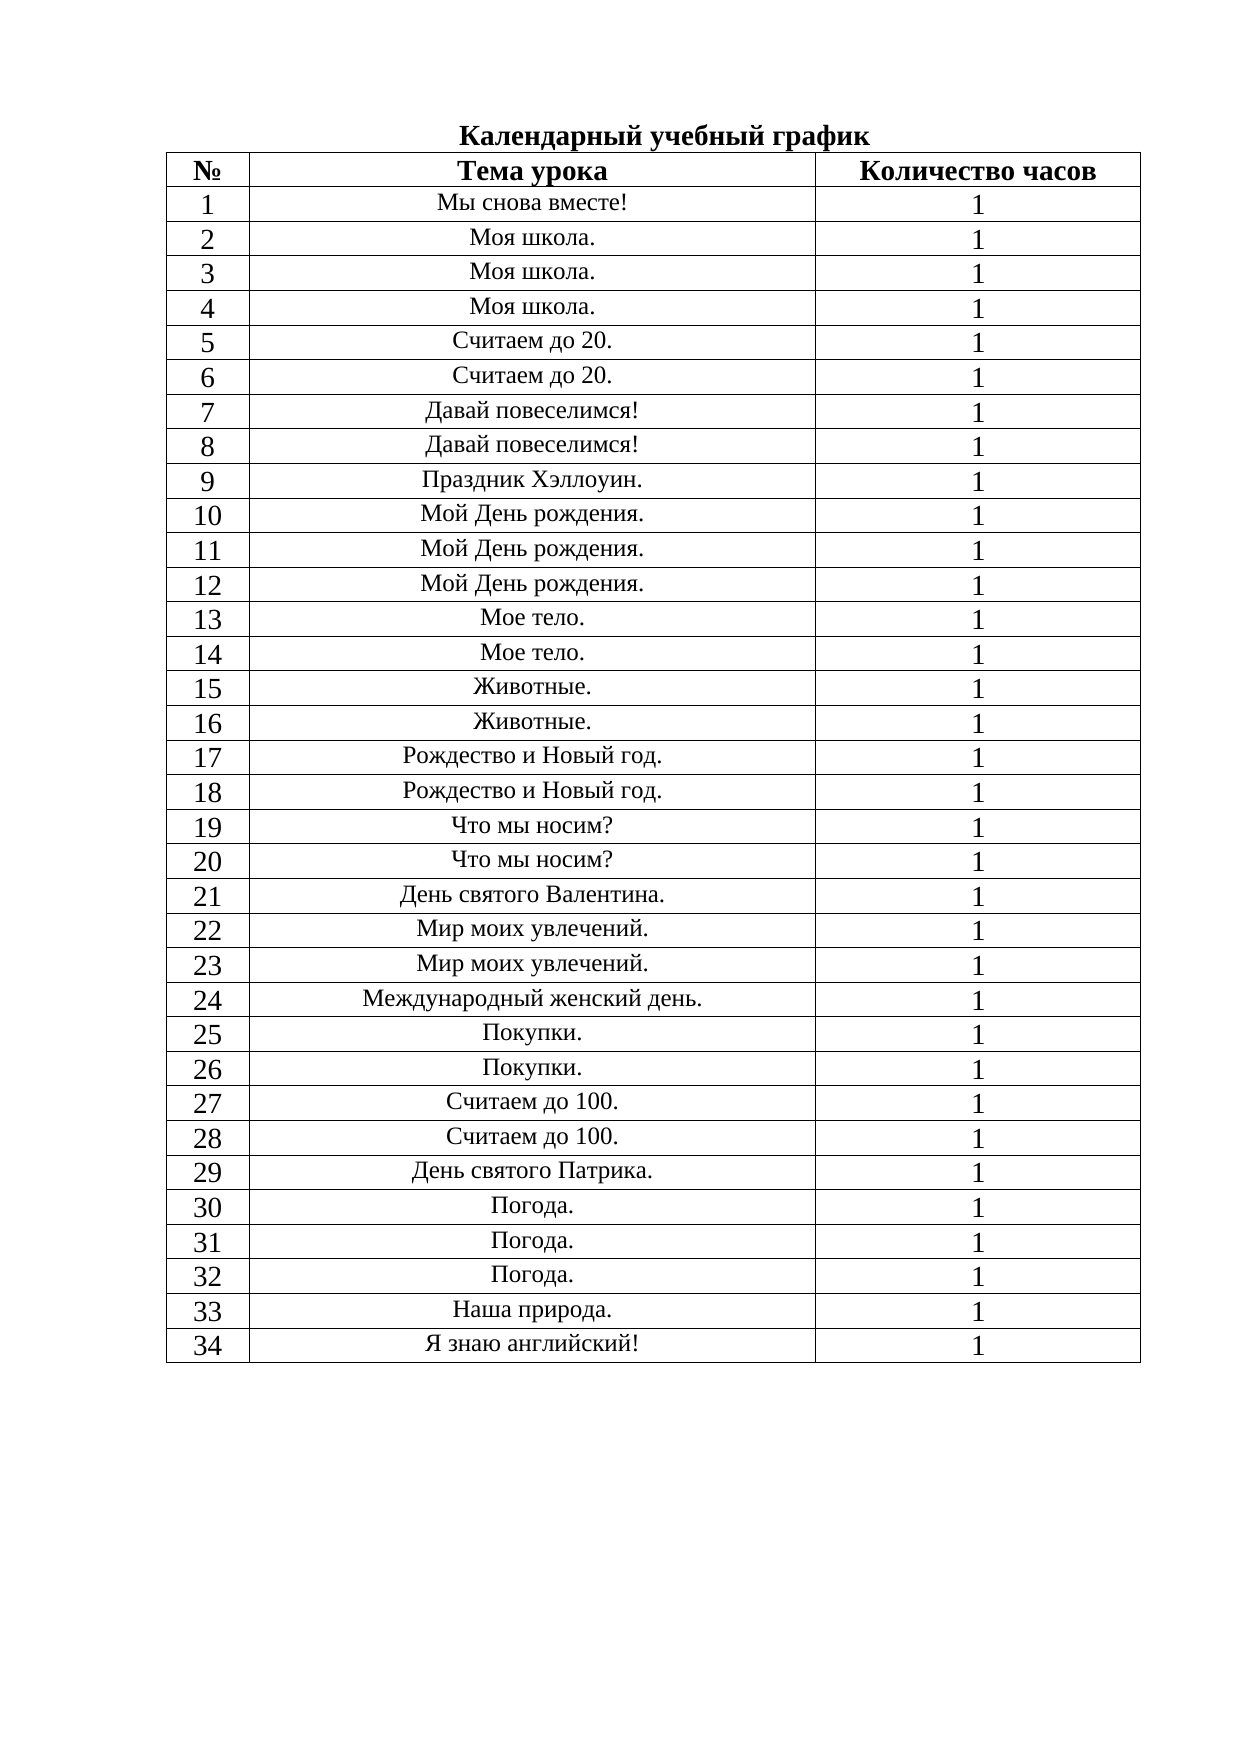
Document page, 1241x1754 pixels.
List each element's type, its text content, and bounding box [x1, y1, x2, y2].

table_cell 14 [167, 637, 249, 670]
table_cell 33 [167, 1294, 249, 1327]
table_cell 1 [816, 810, 1140, 843]
table_cell Рождество и Новый год. [250, 775, 815, 809]
table_cell Животные. [250, 706, 815, 739]
table_cell Мое тело. [250, 602, 815, 636]
table_cell Мир моих увлечений. [250, 948, 815, 982]
table_cell 1 [816, 499, 1140, 532]
table_cell 1 [816, 1121, 1140, 1154]
table_cell 1 [816, 222, 1140, 255]
table_cell 24 [167, 983, 249, 1016]
table_cell 1 [816, 948, 1140, 982]
table_cell 3 [167, 256, 249, 290]
table_cell 1 [816, 1086, 1140, 1120]
table_cell 16 [167, 706, 249, 739]
table_cell 8 [167, 429, 249, 463]
table_cell Мой День рождения. [250, 533, 815, 567]
table_cell 21 [167, 879, 249, 912]
table_cell 5 [167, 326, 249, 359]
table_cell 29 [167, 1156, 249, 1189]
table_cell Погода. [250, 1259, 815, 1293]
table_cell 22 [167, 914, 249, 947]
table_cell Международный женский день. [250, 983, 815, 1016]
table_cell 1 [816, 533, 1140, 567]
table_cell 1 [816, 741, 1140, 774]
table_cell Мир моих увлечений. [250, 914, 815, 947]
table_cell 31 [167, 1225, 249, 1258]
table_cell Моя школа. [250, 291, 815, 324]
table_cell 7 [167, 395, 249, 428]
table_header № [167, 153, 249, 186]
table_cell 1 [816, 187, 1140, 221]
table_cell 1 [816, 775, 1140, 809]
table_cell 1 [816, 1225, 1140, 1258]
table_cell Покупки. [250, 1052, 815, 1085]
table_cell Что мы носим? [250, 810, 815, 843]
table_cell 1 [816, 671, 1140, 705]
table_cell 27 [167, 1086, 249, 1120]
table_cell 26 [167, 1052, 249, 1085]
table_cell 25 [167, 1017, 249, 1051]
table_cell 1 [816, 1156, 1140, 1189]
table_cell 12 [167, 568, 249, 601]
table_cell 1 [816, 1329, 1140, 1362]
table_cell 1 [816, 844, 1140, 878]
table_cell 1 [816, 914, 1140, 947]
table_cell 10 [167, 499, 249, 532]
table_cell 11 [167, 533, 249, 567]
table_cell День святого Валентина. [250, 879, 815, 912]
table_cell Наша природа. [250, 1294, 815, 1327]
table_cell 13 [167, 602, 249, 636]
table_cell Давай повеселимся! [250, 395, 815, 428]
table_cell 23 [167, 948, 249, 982]
table_cell Животные. [250, 671, 815, 705]
table_cell 17 [167, 741, 249, 774]
table_cell 1 [816, 360, 1140, 394]
table_header Тема урока [250, 153, 815, 186]
table_cell День святого Патрика. [250, 1156, 815, 1189]
table_cell 1 [816, 1294, 1140, 1327]
table_cell Мы снова вместе! [250, 187, 815, 221]
table_cell 1 [816, 1052, 1140, 1085]
table_cell Я знаю английский! [250, 1329, 815, 1362]
table_cell 2 [167, 222, 249, 255]
table_cell 15 [167, 671, 249, 705]
table_cell 4 [167, 291, 249, 324]
table_cell Давай повеселимся! [250, 429, 815, 463]
table_cell 6 [167, 360, 249, 394]
table_cell Погода. [250, 1190, 815, 1224]
table_cell 20 [167, 844, 249, 878]
table_cell Моя школа. [250, 256, 815, 290]
table_cell 9 [167, 464, 249, 497]
table_cell 1 [816, 464, 1140, 497]
table_cell 1 [167, 187, 249, 221]
table_cell Считаем до 20. [250, 326, 815, 359]
table_cell Считаем до 100. [250, 1121, 815, 1154]
table_cell Праздник Хэллоуин. [250, 464, 815, 497]
table_cell Погода. [250, 1225, 815, 1258]
table_cell Покупки. [250, 1017, 815, 1051]
table_cell 1 [816, 1259, 1140, 1293]
table_cell Считаем до 20. [250, 360, 815, 394]
table_cell 1 [816, 637, 1140, 670]
table_cell 1 [816, 1190, 1140, 1224]
table_cell 28 [167, 1121, 249, 1154]
table_cell 19 [167, 810, 249, 843]
table_header Количество часов [816, 153, 1140, 186]
text Календарный учебный график [177, 118, 1152, 152]
table_cell 1 [816, 429, 1140, 463]
table_cell 1 [816, 568, 1140, 601]
table_cell 30 [167, 1190, 249, 1224]
table_cell Рождество и Новый год. [250, 741, 815, 774]
table_cell 1 [816, 291, 1140, 324]
table_cell Мое тело. [250, 637, 815, 670]
table_cell 34 [167, 1329, 249, 1362]
table_cell 1 [816, 395, 1140, 428]
table_cell Считаем до 100. [250, 1086, 815, 1120]
table_cell 1 [816, 256, 1140, 290]
table_cell 18 [167, 775, 249, 809]
table_cell 1 [816, 983, 1140, 1016]
table_cell 1 [816, 1017, 1140, 1051]
table_cell Моя школа. [250, 222, 815, 255]
table_cell 1 [816, 602, 1140, 636]
table_cell 32 [167, 1259, 249, 1293]
table_cell 1 [816, 879, 1140, 912]
table_cell Что мы носим? [250, 844, 815, 878]
table_cell 1 [816, 706, 1140, 739]
table_cell Мой День рождения. [250, 568, 815, 601]
table_cell 1 [816, 326, 1140, 359]
table_cell Мой День рождения. [250, 499, 815, 532]
